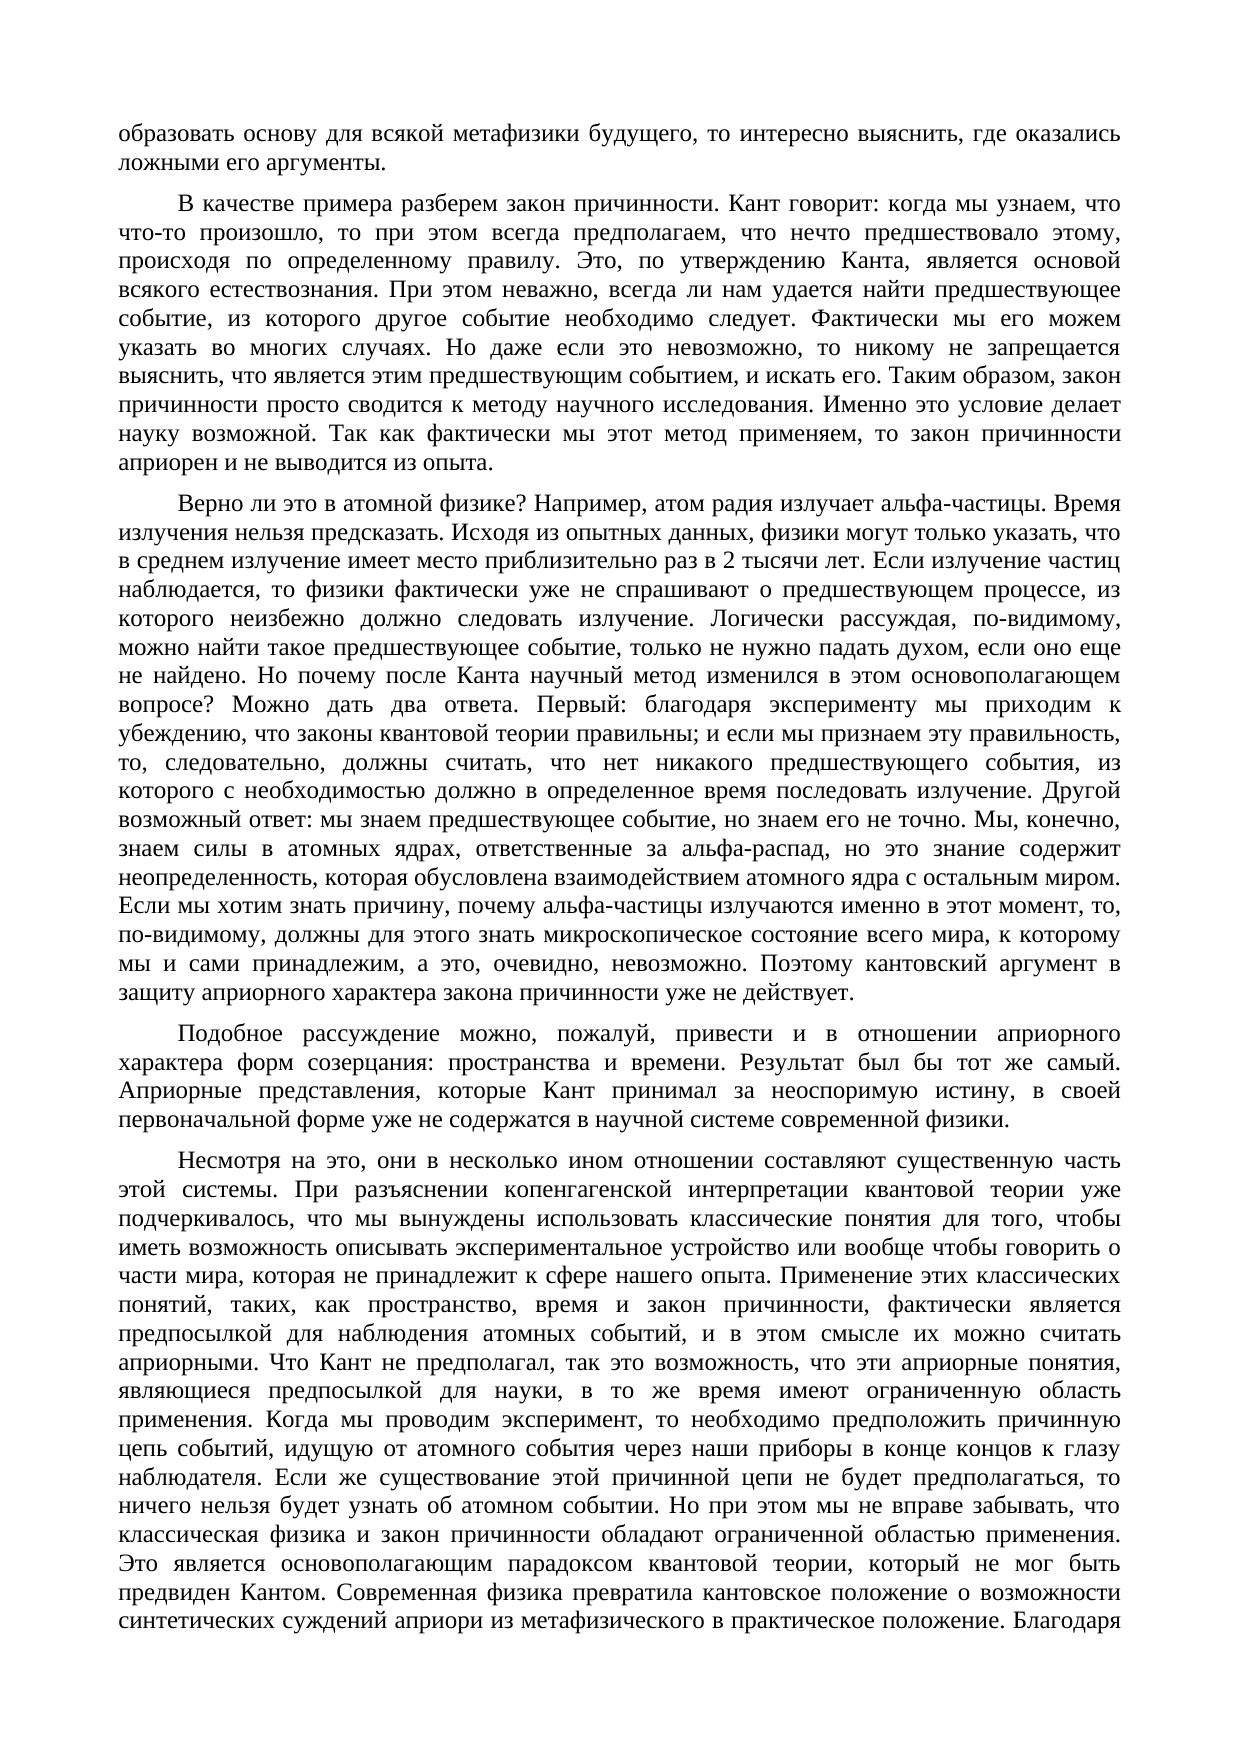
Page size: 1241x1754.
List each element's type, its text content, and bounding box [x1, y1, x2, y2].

text В качестве примера разберем закон причинности. Кант говорит: когда мы узнаем, что что-то произошло, то при этом всегда предполагаем, что нечто предшествовало этому, происходя по определенному правилу. Это, по утверждению Канта, является основой всякого естествознания. При этом неважно, всегда ли нам удается найти предшествующее событие, из которого другое событие необходимо следует. Фактически мы его можем указать во многих случаях. Но даже если это невозможно, то никому не запрещается выяснить, что является этим предшествующим событием, и искать его. Таким образом, закон причинности просто сводится к методу научного исследования. Именно это условие делает науку возможной. Так как фактически мы этот метод применяем, то закон причинности априорен и не выводится из опыта. [118, 188, 1122, 476]
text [118, 118, 1122, 176]
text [118, 1146, 1122, 1634]
text Верно ли это в атомной физике? Например, атом радия излучает альфа-частицы. Время излучения нельзя предсказать. Исходя из опытных данных, физики могут только указать, что в среднем излучение имеет место приблизительно раз в 2 тысячи лет. Если излучение частиц наблюдается, то физики фактически уже не спрашивают о предшествующем процессе, из которого неизбежно должно следовать излучение. Логически рассуждая, по-видимому, можно найти такое предшествующее событие, только не нужно падать духом, если оно еще не найдено. Но почему после Канта научный метод изменился в этом основополагающем вопросе? Можно дать два ответа. Первый: благодаря эксперименту мы приходим к убеждению, что законы квантовой теории правильны; и если мы признаем эту правильность, то, следовательно, должны считать, что нет никакого предшествующего события, из которого с необходимостью должно в определенное время последовать излучение. Другой возможный ответ: мы знаем предшествующее событие, но знаем его не точно. Мы, конечно, знаем силы в атомных ядрах, ответственные за альфа-распад, но это знание содержит неопределенность, которая обусловлена взаимодействием атомного ядра с остальным миром. Если мы хотим знать причину, почему альфа-частицы излучаются именно в этот момент, то, по-видимому, должны для этого знать микроскопическое состояние всего мира, к которому мы и сами принадлежим, а это, очевидно, невозможно. Поэтому кантовский аргумент в защиту априорного характера закона причинности уже не действует. [118, 488, 1122, 1006]
text Подобное рассуждение можно, пожалуй, привести и в отношении априорного характера форм созерцания: пространства и времени. Результат был бы тот же самый. Априорные представления, которые Кант принимал за неоспоримую истину, в своей первоначальной форме уже не содержатся в научной системе современной физики. [118, 1018, 1122, 1133]
